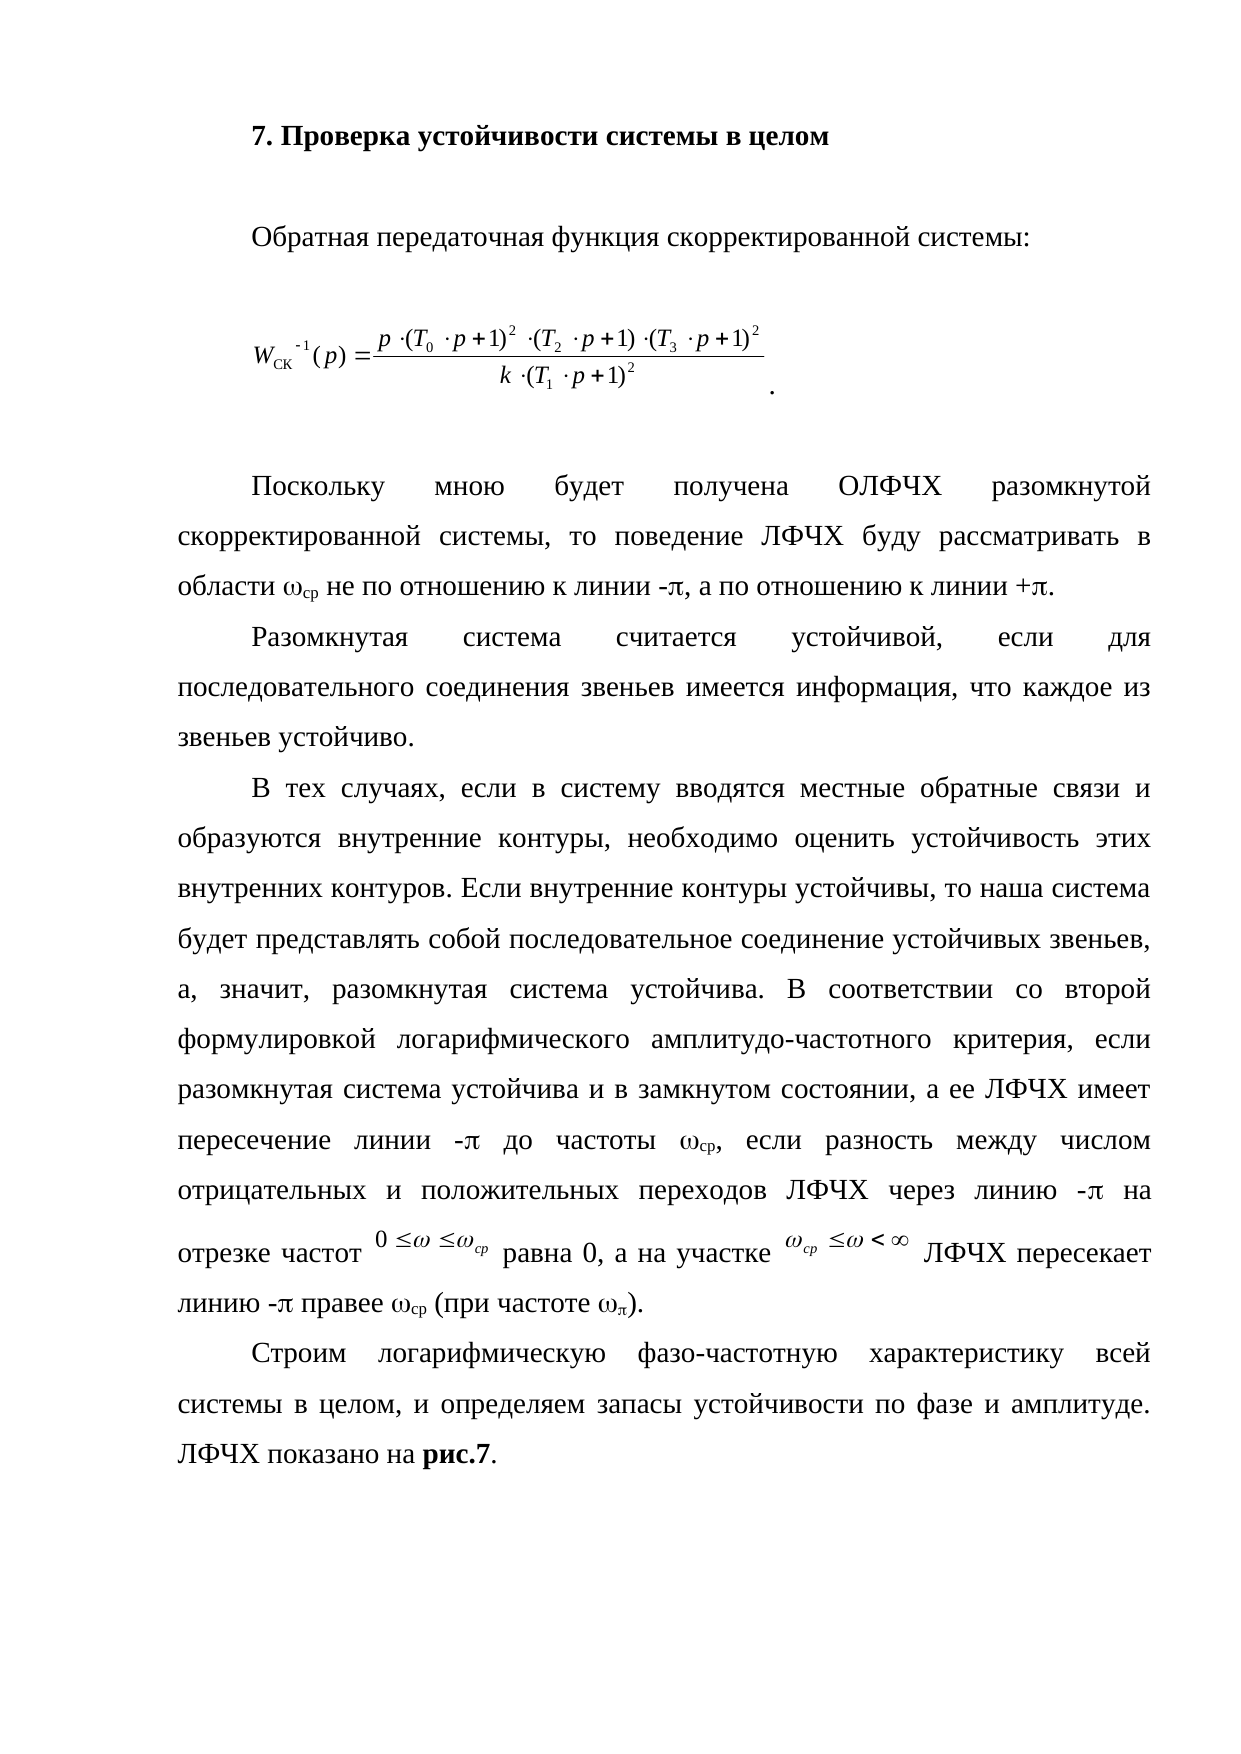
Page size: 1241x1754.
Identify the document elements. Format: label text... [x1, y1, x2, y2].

text Разомкнутая система считается устойчивой, если для последовательного соединения звеньев имеется информация, что каждое из звеньев устойчиво. [177, 619, 1152, 753]
text Поскольку мною будет получена ОЛФЧХ разомкнутой скорректированной системы, то поведение ЛФЧХ буду рассматривать в области ср не по отношению к линии -, а по отношению к линии +. [177, 468, 1152, 602]
text Строим логарифмическую фазо-частотную характеристику всей системы в целом, и определяем запасы устойчивости по фазе и амплитуде. ЛФЧХ показано на рис.7. [177, 1335, 1152, 1469]
text . [177, 319, 1152, 401]
list Проверка устойчивости системы в целом [177, 118, 1152, 152]
text Обратная передаточная функция скорректированной системы: [177, 219, 1152, 252]
text В тех случаях, если в систему вводятся местные обратные связи и образуются внутренние контуры, необходимо оценить устойчивость этих внутренних контуров. Если внутренние контуры устойчивы, то наша система будет представлять собой последовательное соединение устойчивых звеньев, а, значит, разомкнутая система устойчива. В соответствии со второй формулировкой логарифмического амплитудо-частотного критерия, если разомкнутая система устойчива и в замкнутом состоянии, а ее ЛФЧХ имеет пересечение линии - до частоты ср, если разность между числом отрицательных и положительных переходов ЛФЧХ через линию - на отрезке частот равна 0, а на участке ЛФЧХ пересекает линию - правее ср (при частоте ). [177, 770, 1152, 1319]
